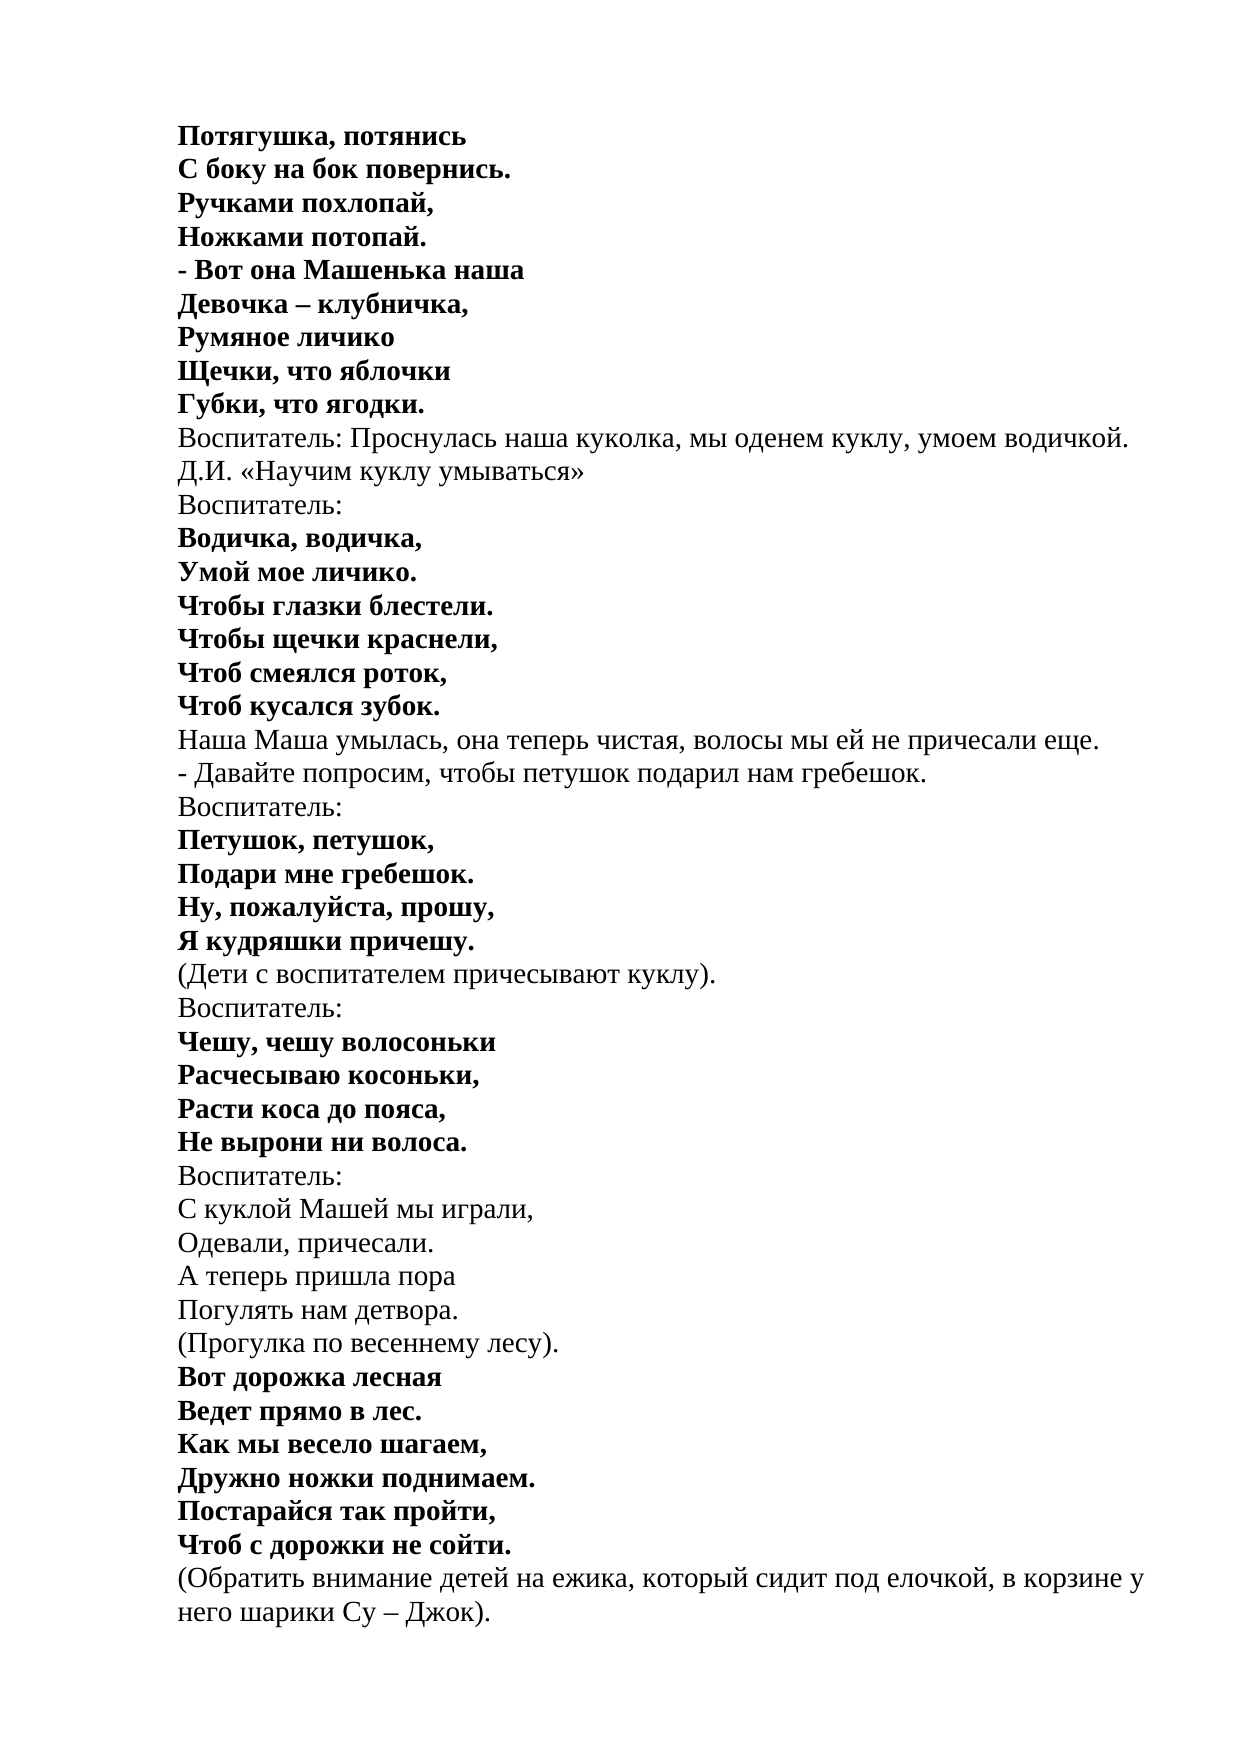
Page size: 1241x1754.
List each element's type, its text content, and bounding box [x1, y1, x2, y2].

text (Дети с воспитателем причесывают куклу). [177, 957, 1152, 990]
text Как мы весело шагаем, [177, 1426, 1152, 1460]
text Чтоб кусался зубок. [177, 688, 1152, 722]
text Погулять нам детвора. [177, 1292, 1152, 1326]
text Ну, пожалуйста, прошу, [177, 889, 1152, 923]
text Воспитатель: [177, 990, 1152, 1024]
text Воспитатель: [177, 487, 1152, 521]
text Водичка, водичка, [177, 521, 1152, 554]
text А теперь пришла пора [177, 1258, 1152, 1292]
text Чтобы щечки краснели, [177, 621, 1152, 655]
text Ручками похлопай, [177, 185, 1152, 219]
text Постарайся так пройти, [177, 1493, 1152, 1527]
text Воспитатель: Проснулась наша куколка, мы оденем куклу, умоем водичкой. [177, 420, 1152, 453]
text С боку на бок повернись. [177, 152, 1152, 185]
text Потягушка, потянись [177, 118, 1152, 152]
text Дружно ножки поднимаем. [177, 1460, 1152, 1493]
text - Вот она Машенька наша [177, 252, 1152, 286]
text Расти коса до пояса, [177, 1091, 1152, 1124]
text Румяное личико [177, 319, 1152, 353]
text Ведет прямо в лес. [177, 1393, 1152, 1426]
text (Прогулка по весеннему лесу). [177, 1326, 1152, 1359]
text Девочка – клубничка, [177, 286, 1152, 319]
text Я кудряшки причешу. [177, 923, 1152, 957]
text Чешу, чешу волосоньки [177, 1024, 1152, 1057]
text Чтоб смеялся роток, [177, 655, 1152, 688]
text Вот дорожка лесная [177, 1359, 1152, 1393]
text Воспитатель: [177, 1158, 1152, 1191]
text Петушок, петушок, [177, 822, 1152, 856]
text - Давайте попросим, чтобы петушок подарил нам гребешок. [177, 755, 1152, 789]
text Умой мое личико. [177, 554, 1152, 588]
text Губки, что ягодки. [177, 386, 1152, 420]
text (Обратить внимание детей на ежика, который сидит под елочкой, в корзине у него шарики Су – Джок). [177, 1560, 1152, 1627]
text Не вырони ни волоса. [177, 1124, 1152, 1158]
text Чтобы глазки блестели. [177, 588, 1152, 621]
text Чтоб с дорожки не сойти. [177, 1527, 1152, 1560]
text Щечки, что яблочки [177, 353, 1152, 386]
text Ножками потопай. [177, 219, 1152, 252]
text Д.И. «Научим куклу умываться» [177, 453, 1152, 487]
text Подари мне гребешок. [177, 856, 1152, 889]
text Одевали, причесали. [177, 1225, 1152, 1258]
text Наша Маша умылась, она теперь чистая, волосы мы ей не причесали еще. [177, 722, 1152, 755]
text С куклой Машей мы играли, [177, 1191, 1152, 1225]
text Воспитатель: [177, 789, 1152, 822]
text Расчесываю косоньки, [177, 1057, 1152, 1091]
